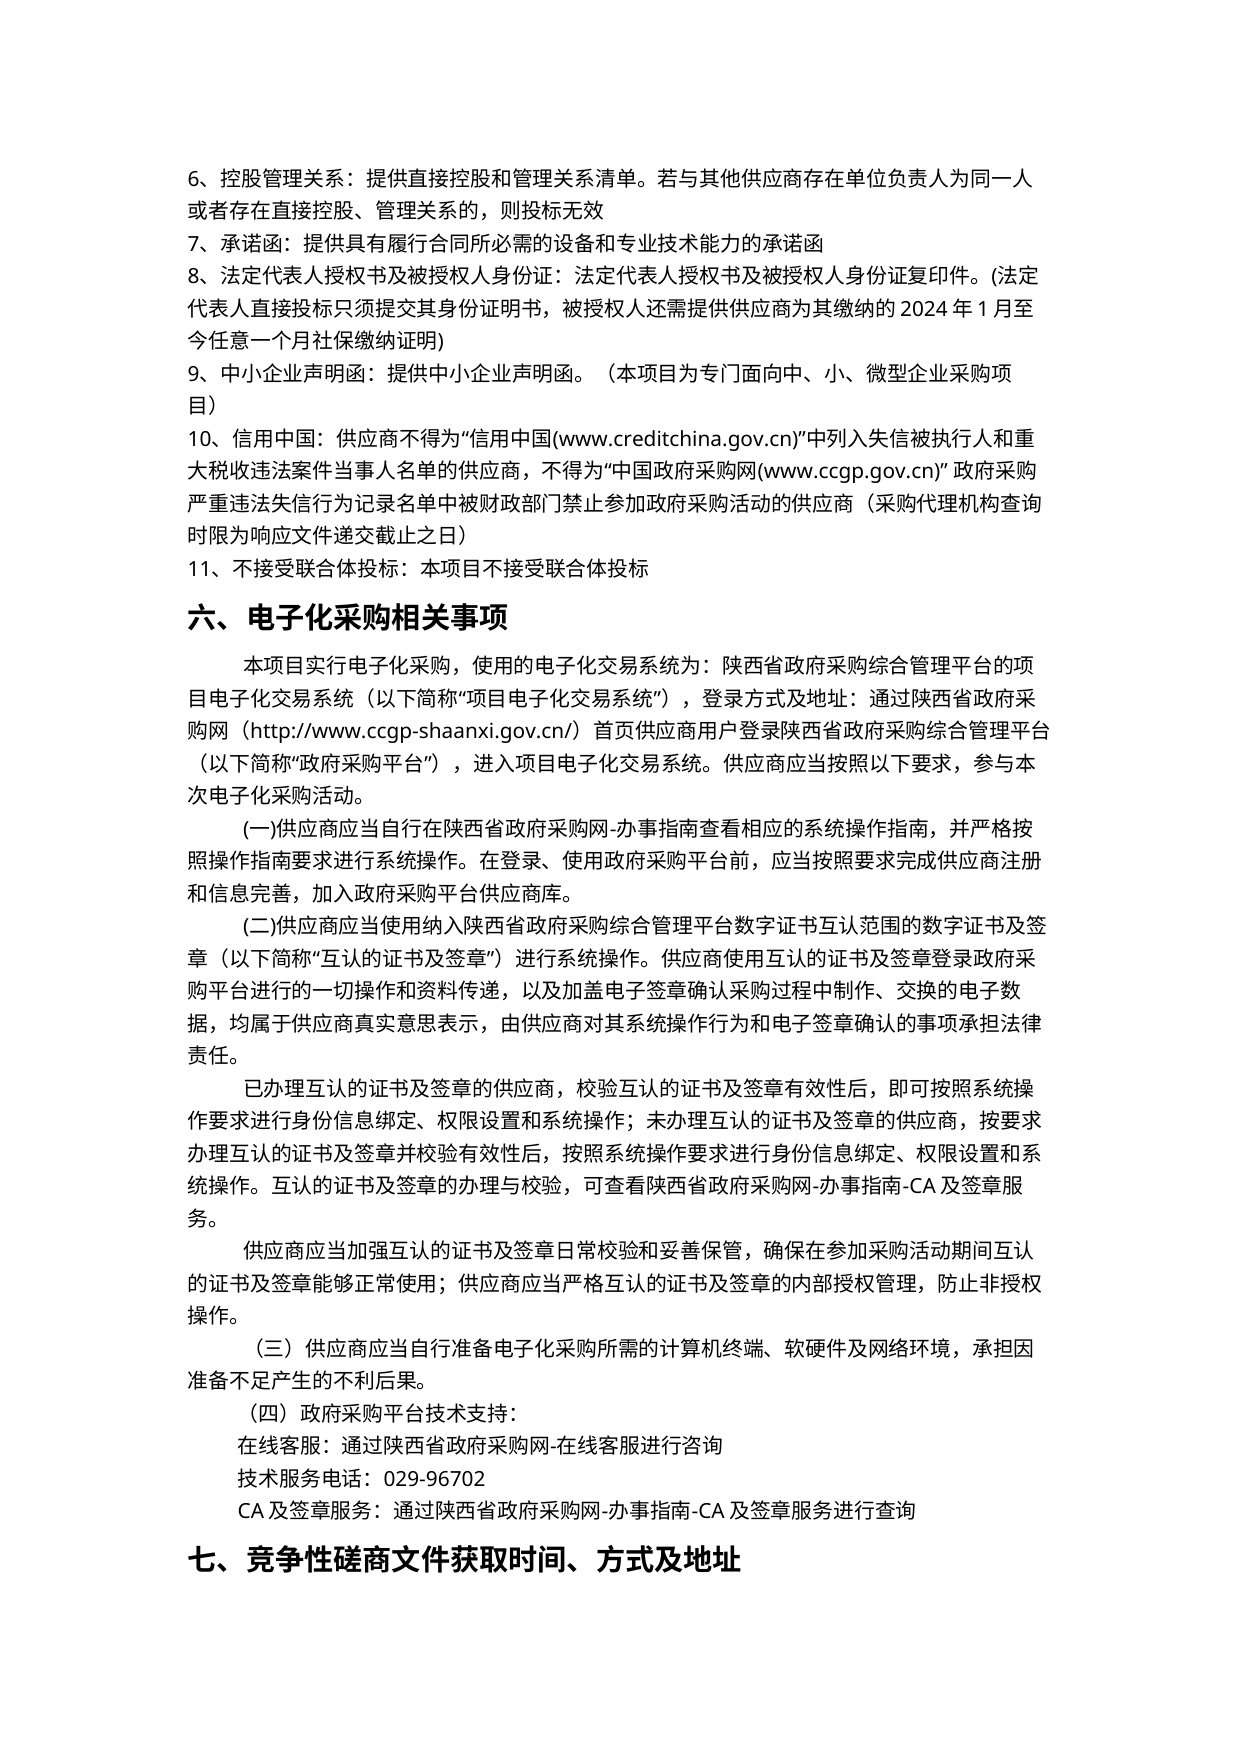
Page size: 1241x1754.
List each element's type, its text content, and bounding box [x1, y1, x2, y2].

text 供应商应当加强互认的证书及签章日常校验和妥善保管，确保在参加采购活动期间互认的证书及签章能够正常使用；供应商应当严格互认的证书及签章的内部授权管理，防止非授权操作。 [187, 1234, 1053, 1332]
text 在线客服：通过陕西省政府采购网-在线客服进行咨询 [187, 1429, 1053, 1462]
text CA及签章服务：通过陕西省政府采购网-办事指南-CA及签章服务进行查询 [187, 1494, 1053, 1527]
text 6、控股管理关系：提供直接控股和管理关系清单。若与其他供应商存在单位负责人为同一人或者存在直接控股、管理关系的，则投标无效 [187, 162, 1053, 227]
text （四）政府采购平台技术支持： [187, 1397, 1053, 1429]
text 本项目实行电子化采购，使用的电子化交易系统为：陕西省政府采购综合管理平台的项目电子化交易系统（以下简称“项目电子化交易系统”），登录方式及地址：通过陕西省政府采购网（http://www.ccgp-shaanxi.gov.cn/）首页供应商用户登录陕西省政府采购综合管理平台（以下简称“政府采购平台”），进入项目电子化交易系统。供应商应当按照以下要求，参与本次电子化采购活动。 [187, 649, 1053, 812]
text （三）供应商应当自行准备电子化采购所需的计算机终端、软硬件及网络环境，承担因准备不足产生的不利后果。 [187, 1332, 1053, 1397]
text 技术服务电话：029-96702 [187, 1462, 1053, 1494]
text 7、承诺函：提供具有履行合同所必需的设备和专业技术能力的承诺函 [187, 227, 1053, 259]
text 8、法定代表人授权书及被授权人身份证：法定代表人授权书及被授权人身份证复印件。(法定代表人直接投标只须提交其身份证明书，被授权人还需提供供应商为其缴纳的2024年1月至今任意一个月社保缴纳证明) [187, 259, 1053, 357]
text 六、电子化采购相关事项 [187, 584, 1053, 649]
text 七、竞争性磋商文件获取时间、方式及地址 [187, 1527, 1053, 1592]
text (一)供应商应当自行在陕西省政府采购网-办事指南查看相应的系统操作指南，并严格按照操作指南要求进行系统操作。在登录、使用政府采购平台前，应当按照要求完成供应商注册和信息完善，加入政府采购平台供应商库。 [187, 812, 1053, 909]
text 11、不接受联合体投标：本项目不接受联合体投标 [187, 552, 1053, 584]
text 9、中小企业声明函：提供中小企业声明函。（本项目为专门面向中、小、微型企业采购项目） [187, 357, 1053, 422]
text (二)供应商应当使用纳入陕西省政府采购综合管理平台数字证书互认范围的数字证书及签章（以下简称“互认的证书及签章”）进行系统操作。供应商使用互认的证书及签章登录政府采购平台进行的一切操作和资料传递，以及加盖电子签章确认采购过程中制作、交换的电子数据，均属于供应商真实意思表示，由供应商对其系统操作行为和电子签章确认的事项承担法律责任。 [187, 909, 1053, 1072]
text 已办理互认的证书及签章的供应商，校验互认的证书及签章有效性后，即可按照系统操作要求进行身份信息绑定、权限设置和系统操作；未办理互认的证书及签章的供应商，按要求办理互认的证书及签章并校验有效性后，按照系统操作要求进行身份信息绑定、权限设置和系统操作。互认的证书及签章的办理与校验，可查看陕西省政府采购网-办事指南-CA及签章服务。 [187, 1072, 1053, 1234]
text 10、信用中国：供应商不得为“信用中国(www.creditchina.gov.cn)”中列入失信被执行人和重大税收违法案件当事人名单的供应商，不得为“中国政府采购网(www.ccgp.gov.cn)” 政府采购严重违法失信行为记录名单中被财政部门禁止参加政府采购活动的供应商（采购代理机构查询时限为响应文件递交截止之日） [187, 422, 1053, 552]
